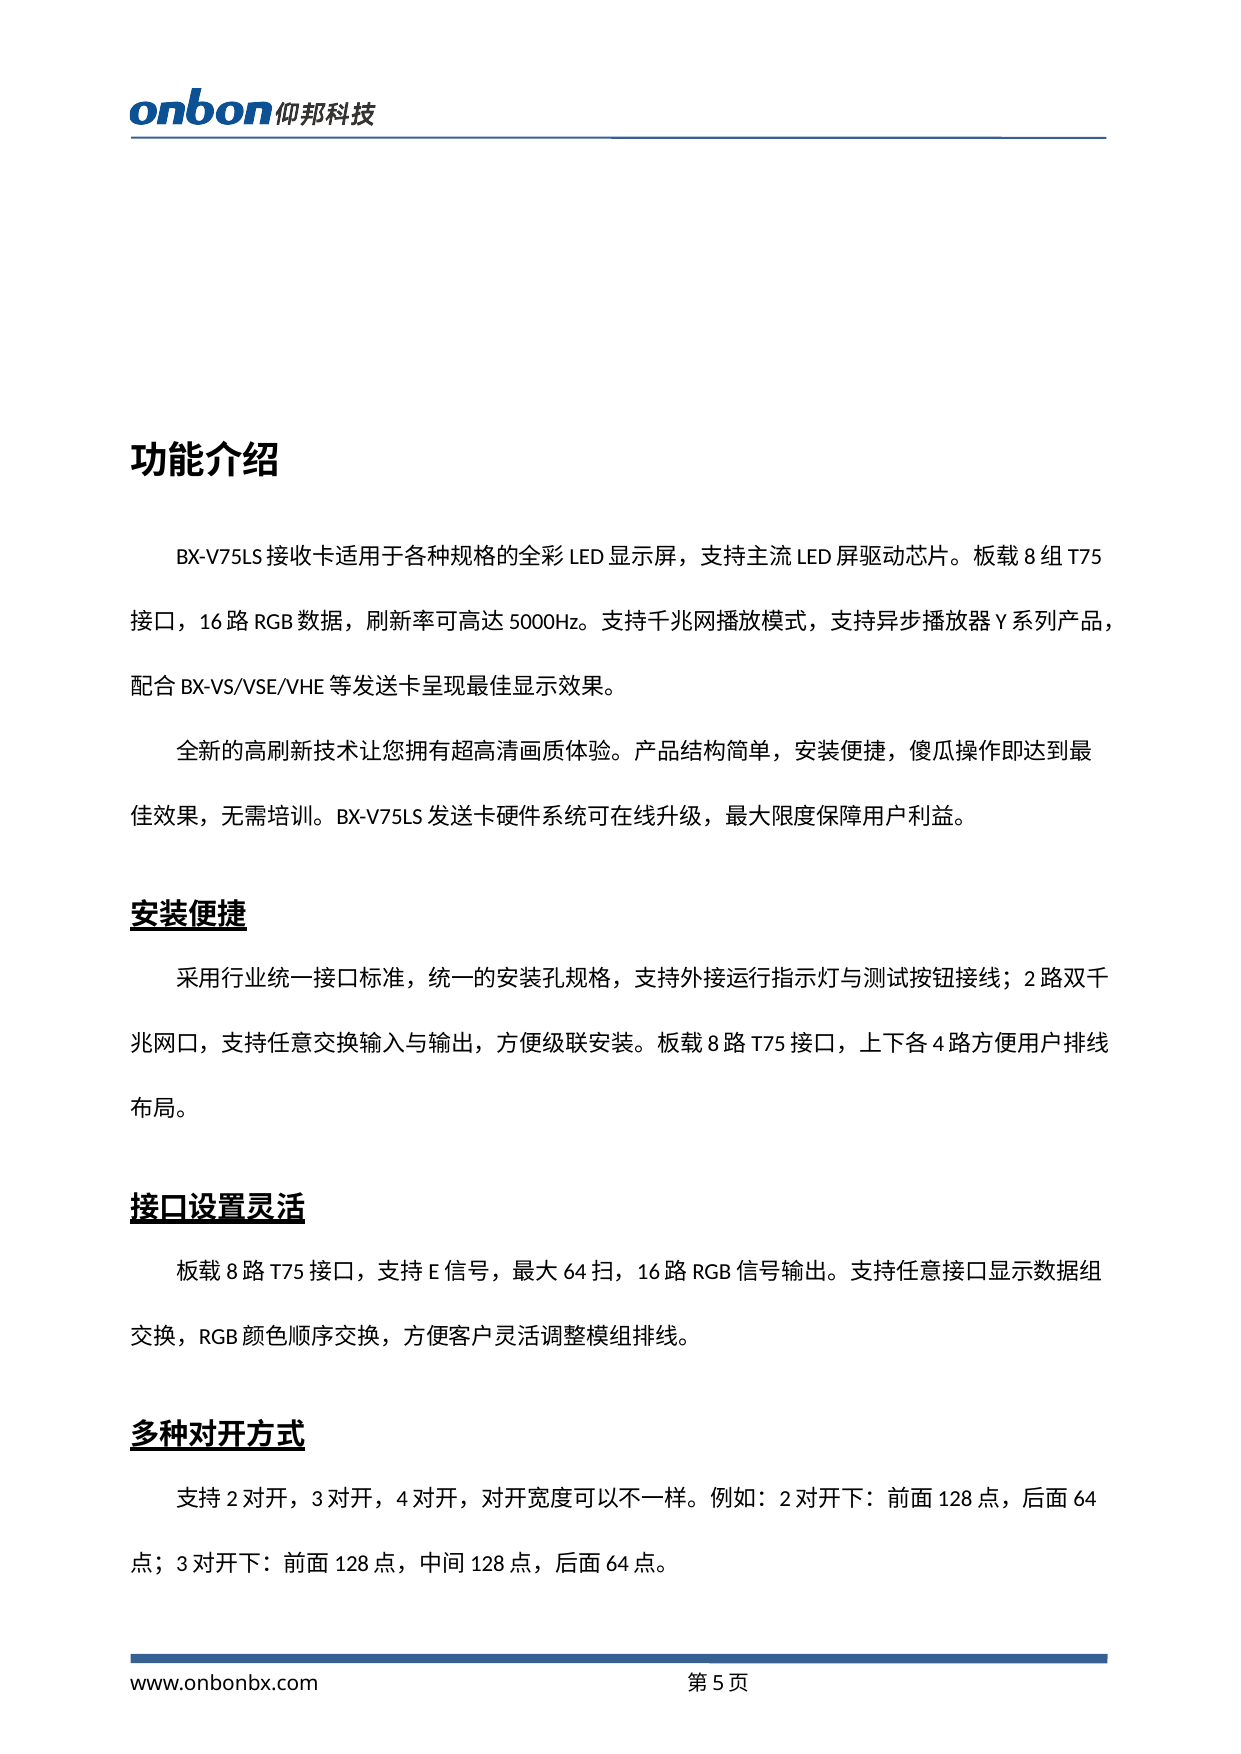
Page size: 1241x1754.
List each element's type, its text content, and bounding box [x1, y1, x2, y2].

text 支持2对开，3对开，4对开，对开宽度可以不一样。例如：2对开下：前面128点，后面64点；3对开下：前面128点，中间128点，后面64点。 [130, 1464, 1110, 1594]
picture [129, 88, 376, 126]
text 板载8路T75接口，支持E信号，最大64扫，16路RGB信号输出。支持任意接口显示数据组交换，RGB颜色顺序交换，方便客户灵活调整模组排线。 [130, 1237, 1110, 1367]
text BX-V75LS接收卡适用于各种规格的全彩LED显示屏，支持主流LED屏驱动芯片。板载8组T75接口，16路RGB数据，刷新率可高达5000Hz。支持千兆网播放模式，支持异步播放器Y系列产品，配合BX-VS/VSE/VHE等发送卡呈现最佳显示效果。 [130, 522, 1110, 717]
text 采用行业统一接口标准，统一的安装孔规格，支持外接运行指示灯与测试按钮接线；2路双千兆网口，支持任意交换输入与输出，方便级联安装。板载8路T75接口，上下各4路方便用户排线布局。 [130, 944, 1110, 1139]
text 功能介绍 [130, 424, 1110, 489]
text 多种对开方式 [130, 1399, 1110, 1464]
text 全新的高刷新技术让您拥有超高清画质体验。产品结构简单，安装便捷，傻瓜操作即达到最佳效果，无需培训。BX-V75LS发送卡硬件系统可在线升级，最大限度保障用户利益。 [130, 717, 1110, 847]
text 安装便捷 [130, 879, 1110, 944]
text 接口设置灵活 [130, 1172, 1110, 1237]
